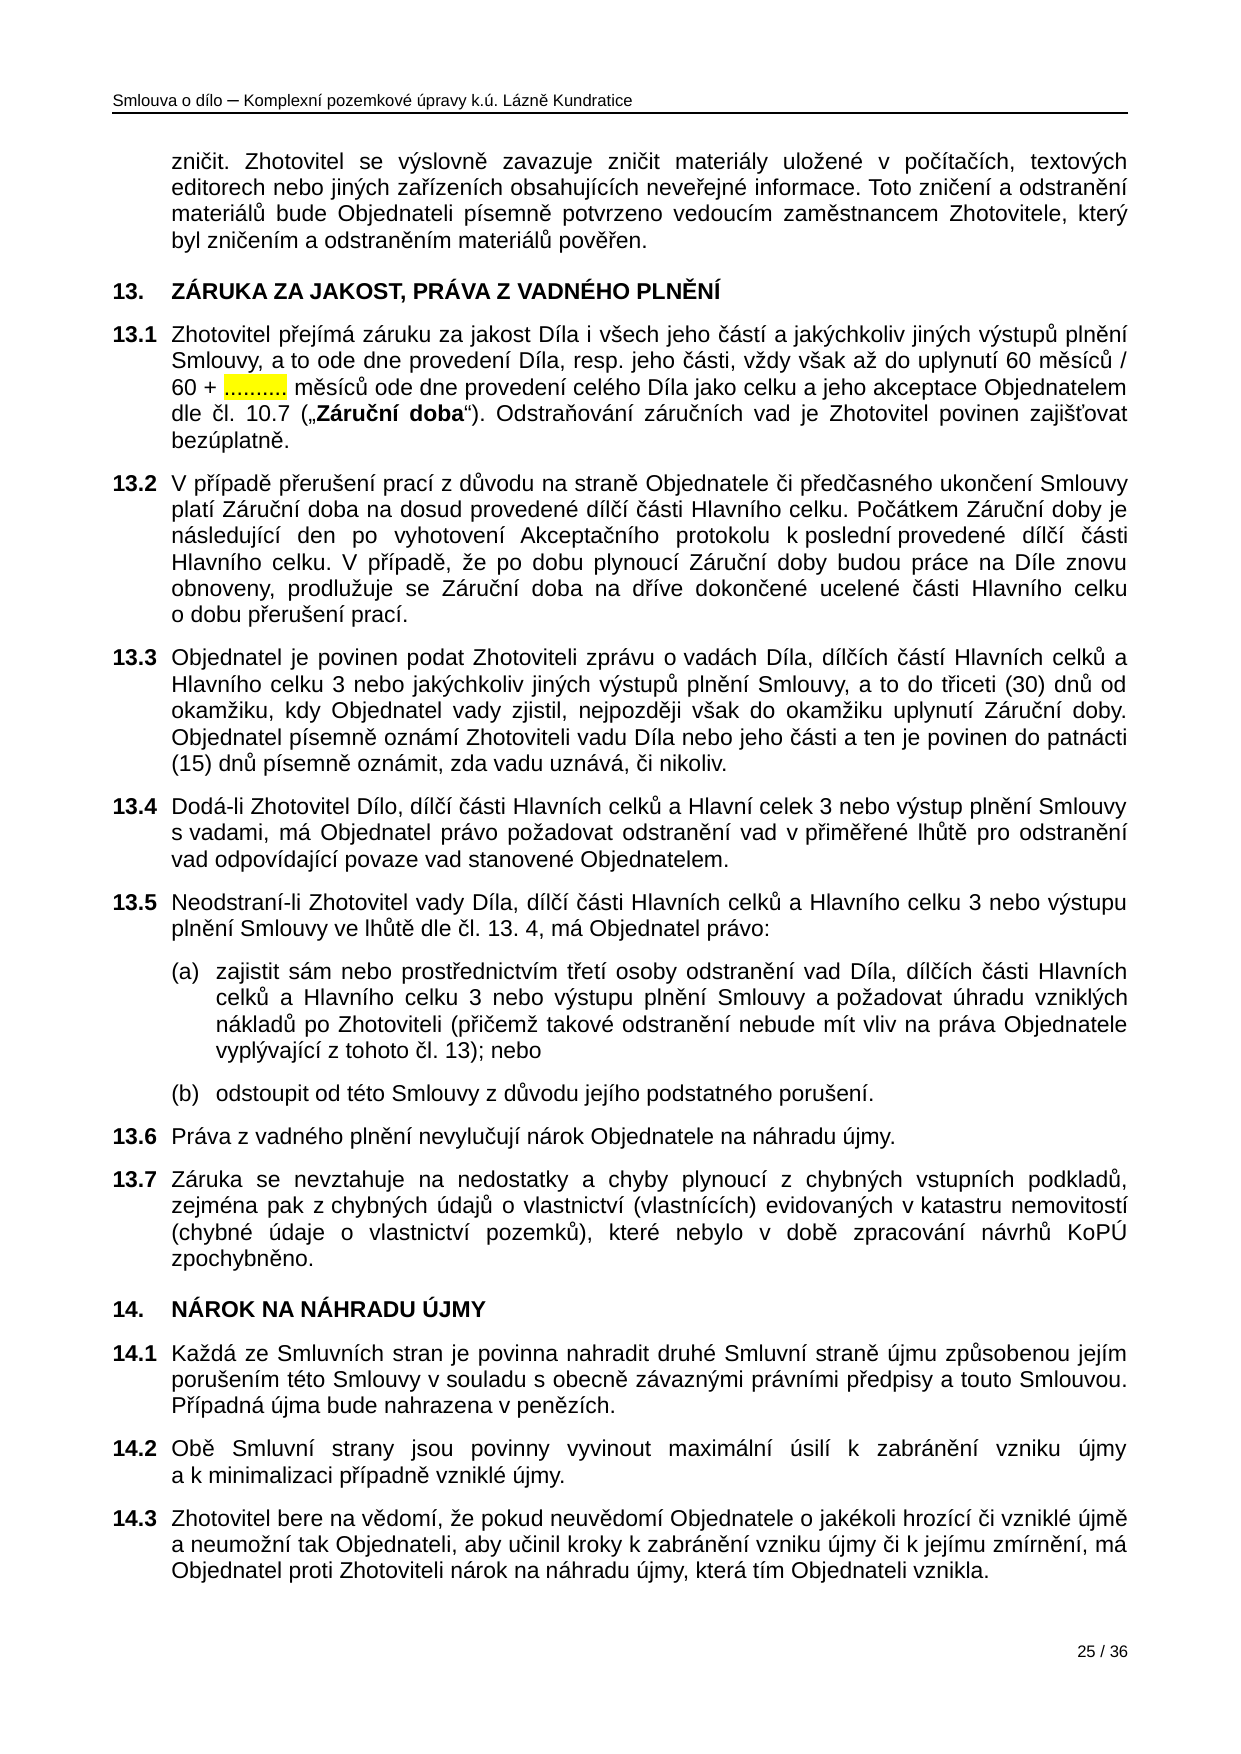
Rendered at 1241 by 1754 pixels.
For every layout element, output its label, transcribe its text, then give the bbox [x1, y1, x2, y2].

text Zhotovitel bere na vědomí, že pokud neuvědomí Objednatele o jakékoli hrozící či vzniklé újmě a neumožní tak Objednateli, aby učinil kroky k zabránění vzniku újmy či k jejímu zmírnění, má Objednatel proti Zhotoviteli nárok na náhradu újmy, která tím Objednateli vznikla. [112, 1504, 1128, 1584]
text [112, 148, 1128, 253]
text Nárok na náhradu újmy [112, 1296, 1128, 1323]
text Neodstraní-li Zhotovitel vady Díla, dílčí části Hlavních celků a Hlavního celku 3 nebo výstupu plnění Smlouvy ve lhůtě dle čl. 13. 4, má Objednatel právo: [112, 888, 1128, 941]
text Objednatel je povinen podat Zhotoviteli zprávu o vadách Díla, dílčích částí Hlavních celků a Hlavního celku 3 nebo jakýchkoliv jiných výstupů plnění Smlouvy, a to do třiceti (30) dnů od okamžiku, kdy Objednatel vady zjistil, nejpozději však do okamžiku uplynutí Záruční doby. Objednatel písemně oznámí Zhotoviteli vadu Díla nebo jeho části a ten je povinen do patnácti (15) dnů písemně oznámit, zda vadu uznává, či nikoliv. [112, 644, 1128, 776]
text Každá ze Smluvních stran je povinna nahradit druhé Smluvní straně újmu způsobenou jejím porušením této Smlouvy v souladu s obecně závaznými právními předpisy a touto Smlouvou. Případná újma bude nahrazena v penězích. [112, 1339, 1128, 1418]
text odstoupit od této Smlouvy z důvodu jejího podstatného porušení. [171, 1080, 1128, 1106]
text Záruka za jakost, práva z vadného plnění [112, 278, 1128, 304]
text V případě přerušení prací z důvodu na straně Objednatele či předčasného ukončení Smlouvy platí Záruční doba na dosud provedené dílčí části Hlavního celku. Počátkem Záruční doby je následující den po vyhotovení Akceptačního protokolu k poslední provedené dílčí části Hlavního celku. V případě, že po dobu plynoucí Záruční doby budou práce na Díle znovu obnoveny, prodlužuje se Záruční doba na dříve dokončené ucelené části Hlavního celku o dobu přerušení prací. [112, 469, 1128, 628]
text Dodá-li Zhotovitel Dílo, dílčí části Hlavních celků a Hlavní celek 3 nebo výstup plnění Smlouvy s vadami, má Objednatel právo požadovat odstranění vad v přiměřené lhůtě pro odstranění vad odpovídající povaze vad stanovené Objednatelem. [112, 793, 1128, 872]
text Záruka se nevztahuje na nedostatky a chyby plynoucí z chybných vstupních podkladů, zejména pak z chybných údajů o vlastnictví (vlastnících) evidovaných v katastru nemovitostí (chybné údaje o vlastnictví pozemků), které nebylo v době zpracování návrhů KoPÚ zpochybněno. [112, 1166, 1128, 1271]
text Práva z vadného plnění nevylučují nárok Objednatele na náhradu újmy. [112, 1123, 1128, 1149]
text Zhotovitel přejímá záruku za jakost Díla i všech jeho částí a jakýchkoliv jiných výstupů plnění Smlouvy, a to ode dne provedení Díla, resp. jeho části, vždy však až do uplynutí 60 měsíců / 60 + .......... měsíců ode dne provedení celého Díla jako celku a jeho akceptace Objednatelem dle čl. 10.7 („Záruční doba“). Odstraňování záručních vad je Zhotovitel povinen zajišťovat bezúplatně. [112, 321, 1128, 453]
list zajistit sám nebo prostřednictvím třetí osoby odstranění vad Díla, dílčích části Hlavních celků a Hlavního celku 3 nebo výstupu plnění Smlouvy a požadovat úhradu vzniklých nákladů po Zhotoviteli (přičemž takové odstranění nebude mít vliv na práva Objednatele vyplývající z tohoto čl. 13); nebo [171, 958, 1128, 1063]
text Obě Smluvní strany jsou povinny vyvinout maximální úsilí k zabránění vzniku újmy a k minimalizaci případně vzniklé újmy. [112, 1435, 1128, 1488]
